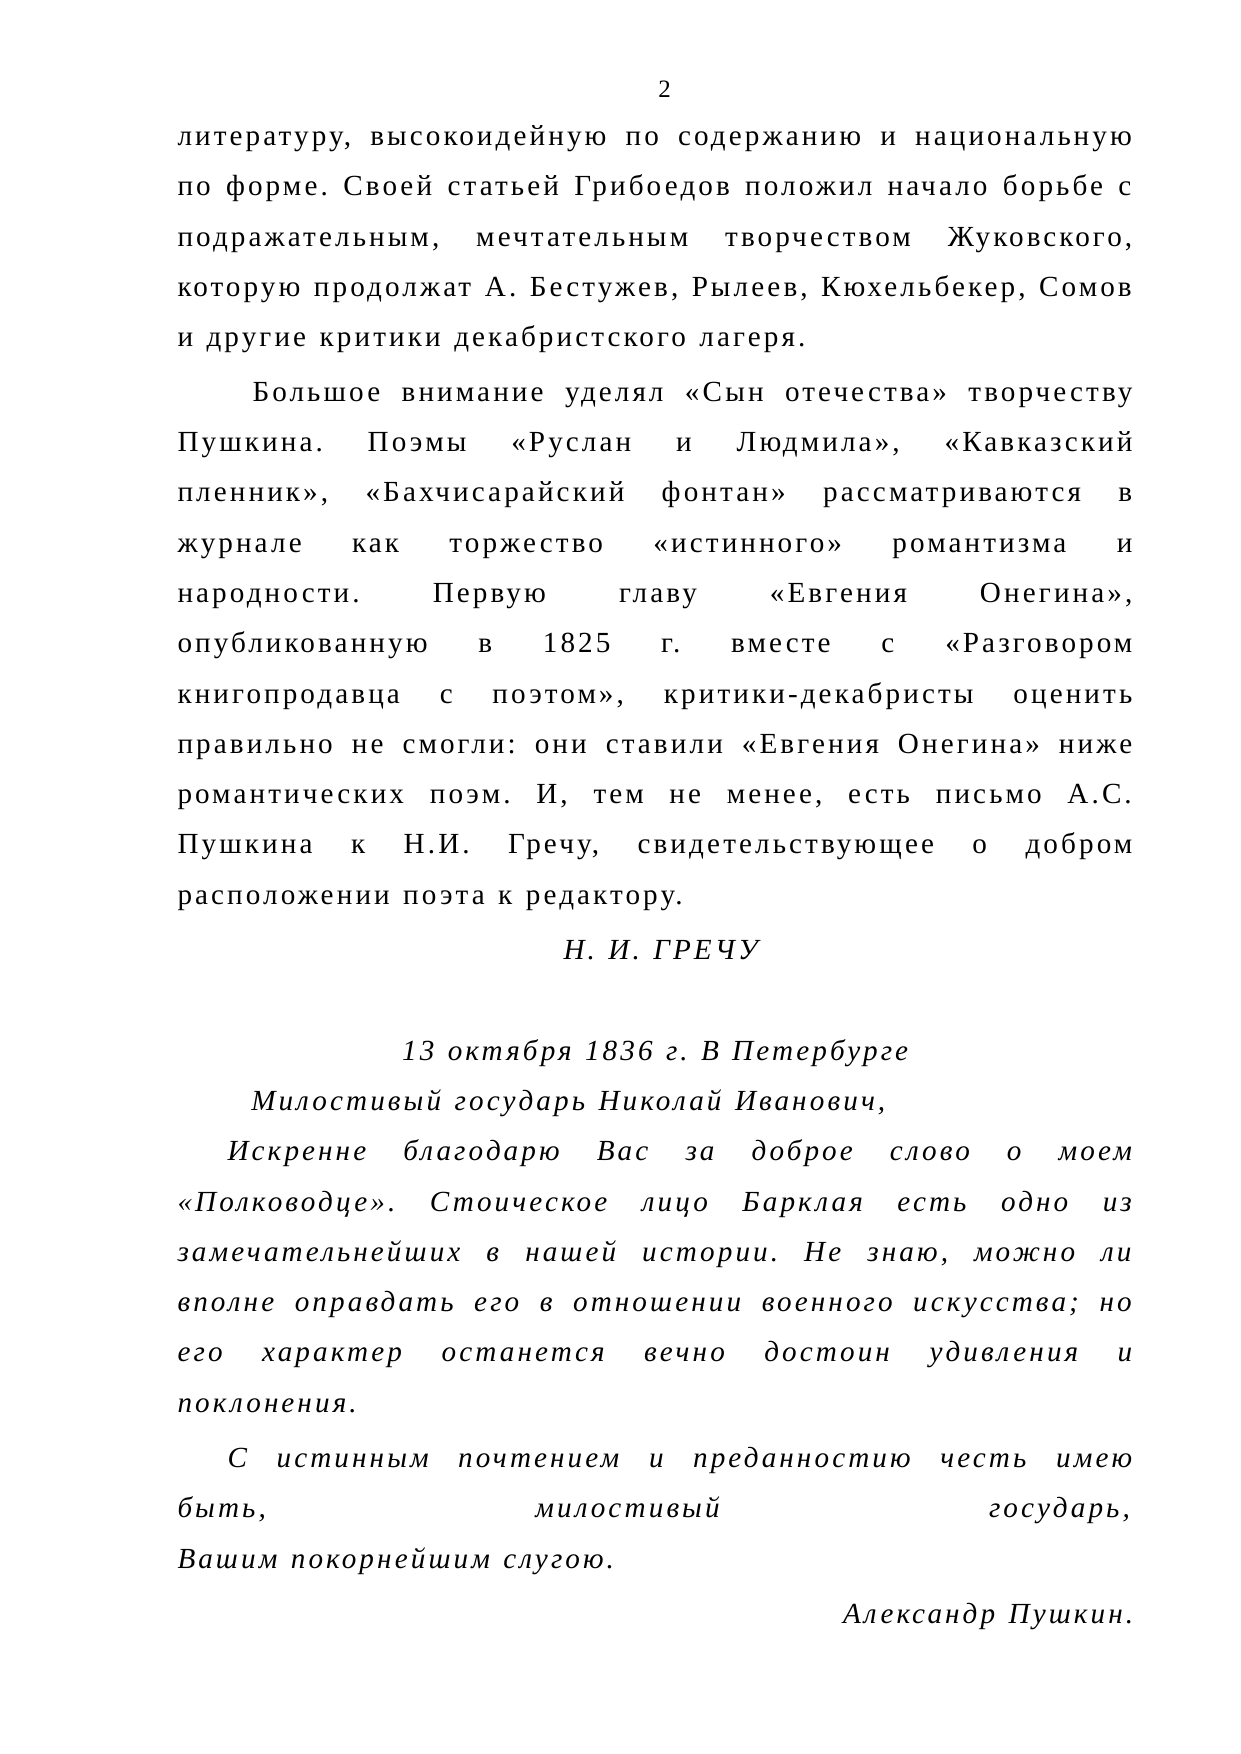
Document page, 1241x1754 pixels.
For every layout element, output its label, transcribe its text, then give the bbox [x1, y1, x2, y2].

text С истинным почтением и преданностию честь имею быть, милостивый государь, Вашим покорнейшим слугою. [177, 1440, 1133, 1574]
text 13 октября 1836 г. В Петербурге [177, 1033, 1133, 1066]
text Большое внимание уделял «Сын отечества» творчеству Пушкина. Поэмы «Руслан и Людмила», «Кавказский пленник», «Бахчисарайский фонтан» рассматриваются в журнале как торжество «истинного» романтизма и народности. Первую главу «Евгения Онегина», опубликованную в 1825 г. вместе с «Разговором книгопродавца с поэтом», критики-декабристы оценить правильно не смогли: они ставили «Евгения Онегина» ниже романтических поэм. И, тем не менее, есть письмо А.С. Пушкина к Н.И. Гречу, свидетельствующее о добром расположении поэта к редактору. [177, 374, 1133, 911]
text Милостивый государь Николай Иванович, [177, 1083, 1133, 1117]
text Искренне благодарю Вас за доброе слово о моем «Полководце». Стоическое лицо Барклая есть одно из замечательнейших в нашей истории. Не знаю, можно ли вполне оправдать его в отношении военного искусства; но его характер останется вечно достоин удивления и поклонения. [177, 1133, 1133, 1418]
text Александр Пушкин. [177, 1596, 1133, 1630]
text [177, 118, 1133, 353]
subtitle H. И. ГРЕЧУ [177, 932, 1133, 966]
